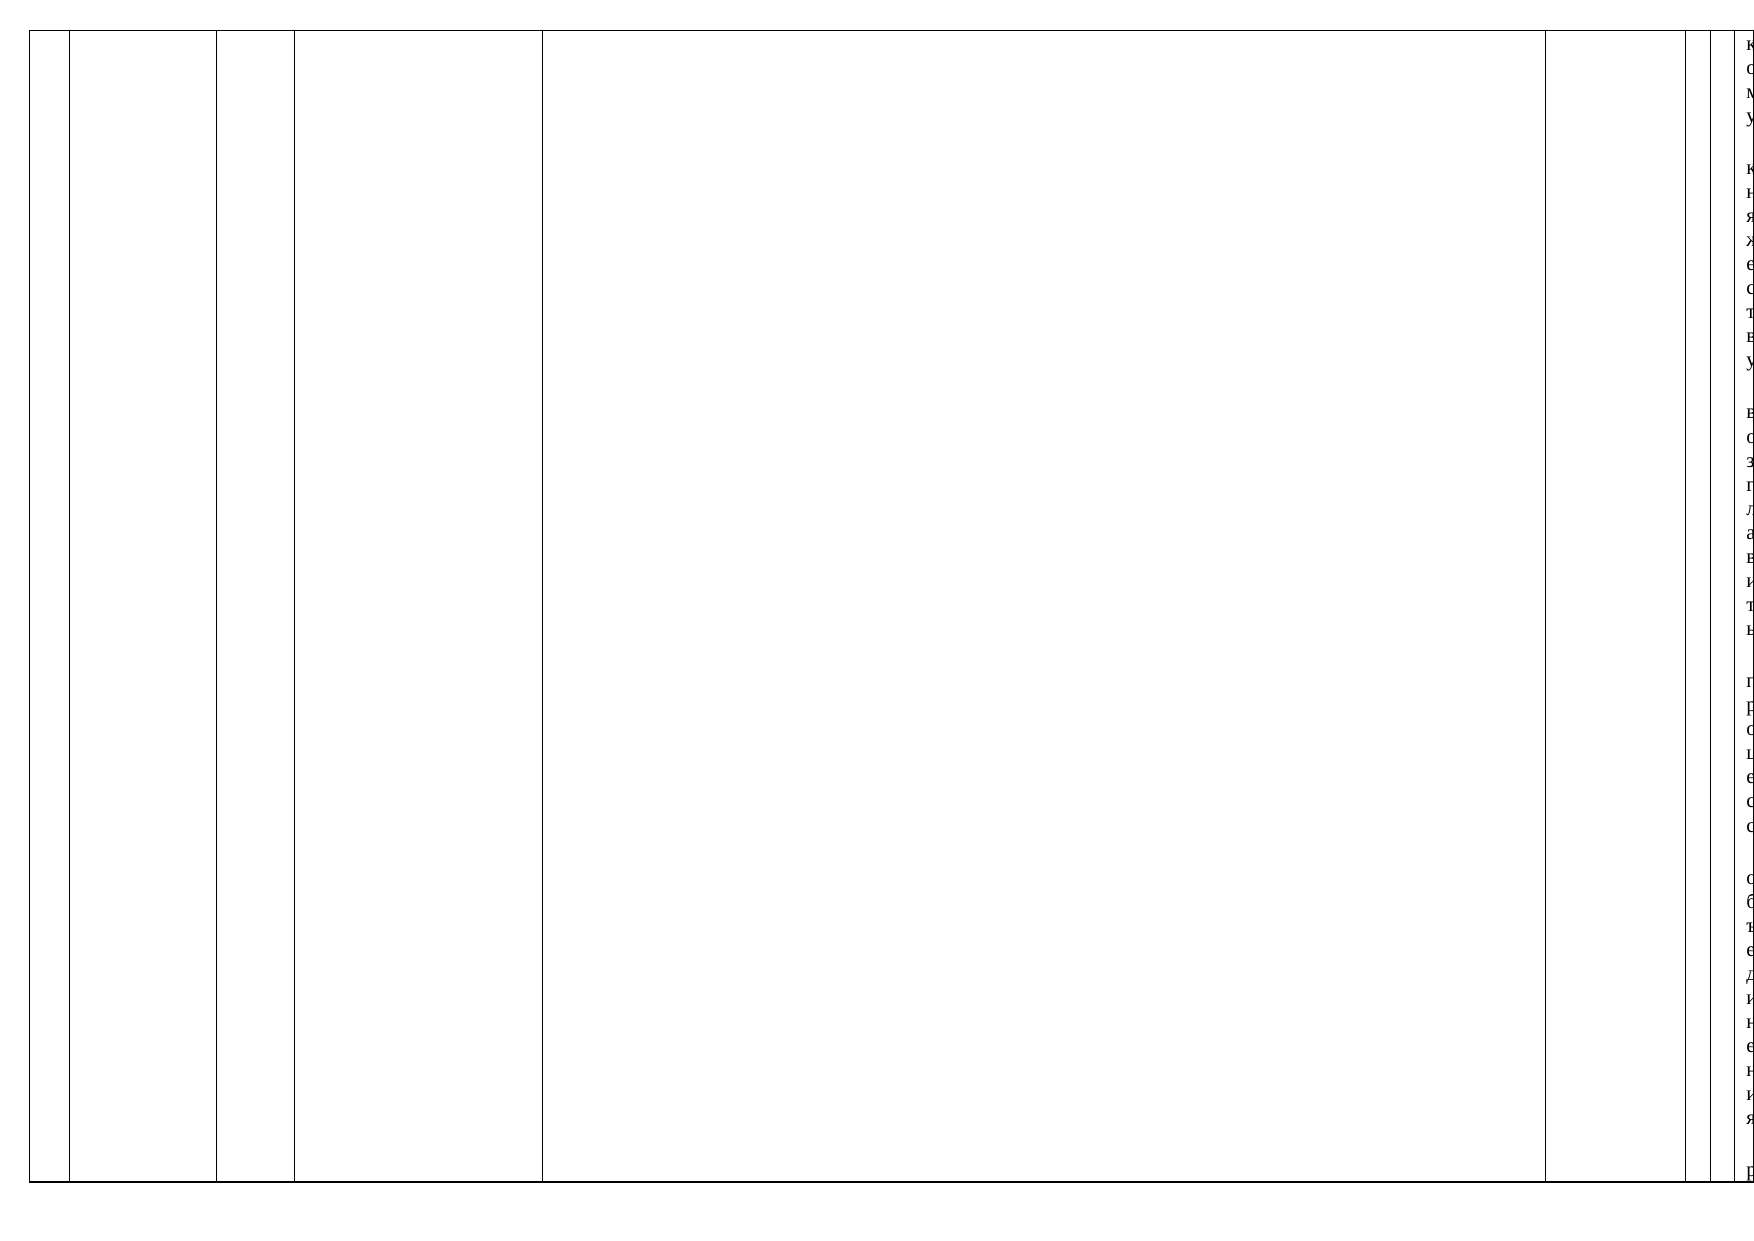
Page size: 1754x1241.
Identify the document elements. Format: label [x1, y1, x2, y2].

table_cell [1711, 31, 1734, 1181]
table_cell [217, 31, 294, 1181]
table_cell [543, 31, 1545, 1181]
table_cell [1546, 31, 1685, 1181]
table_cell [295, 31, 542, 1181]
table_cell [70, 31, 216, 1181]
table_cell [30, 31, 69, 1181]
table_cell [1686, 31, 1710, 1181]
table_cell [1735, 31, 1753, 1181]
